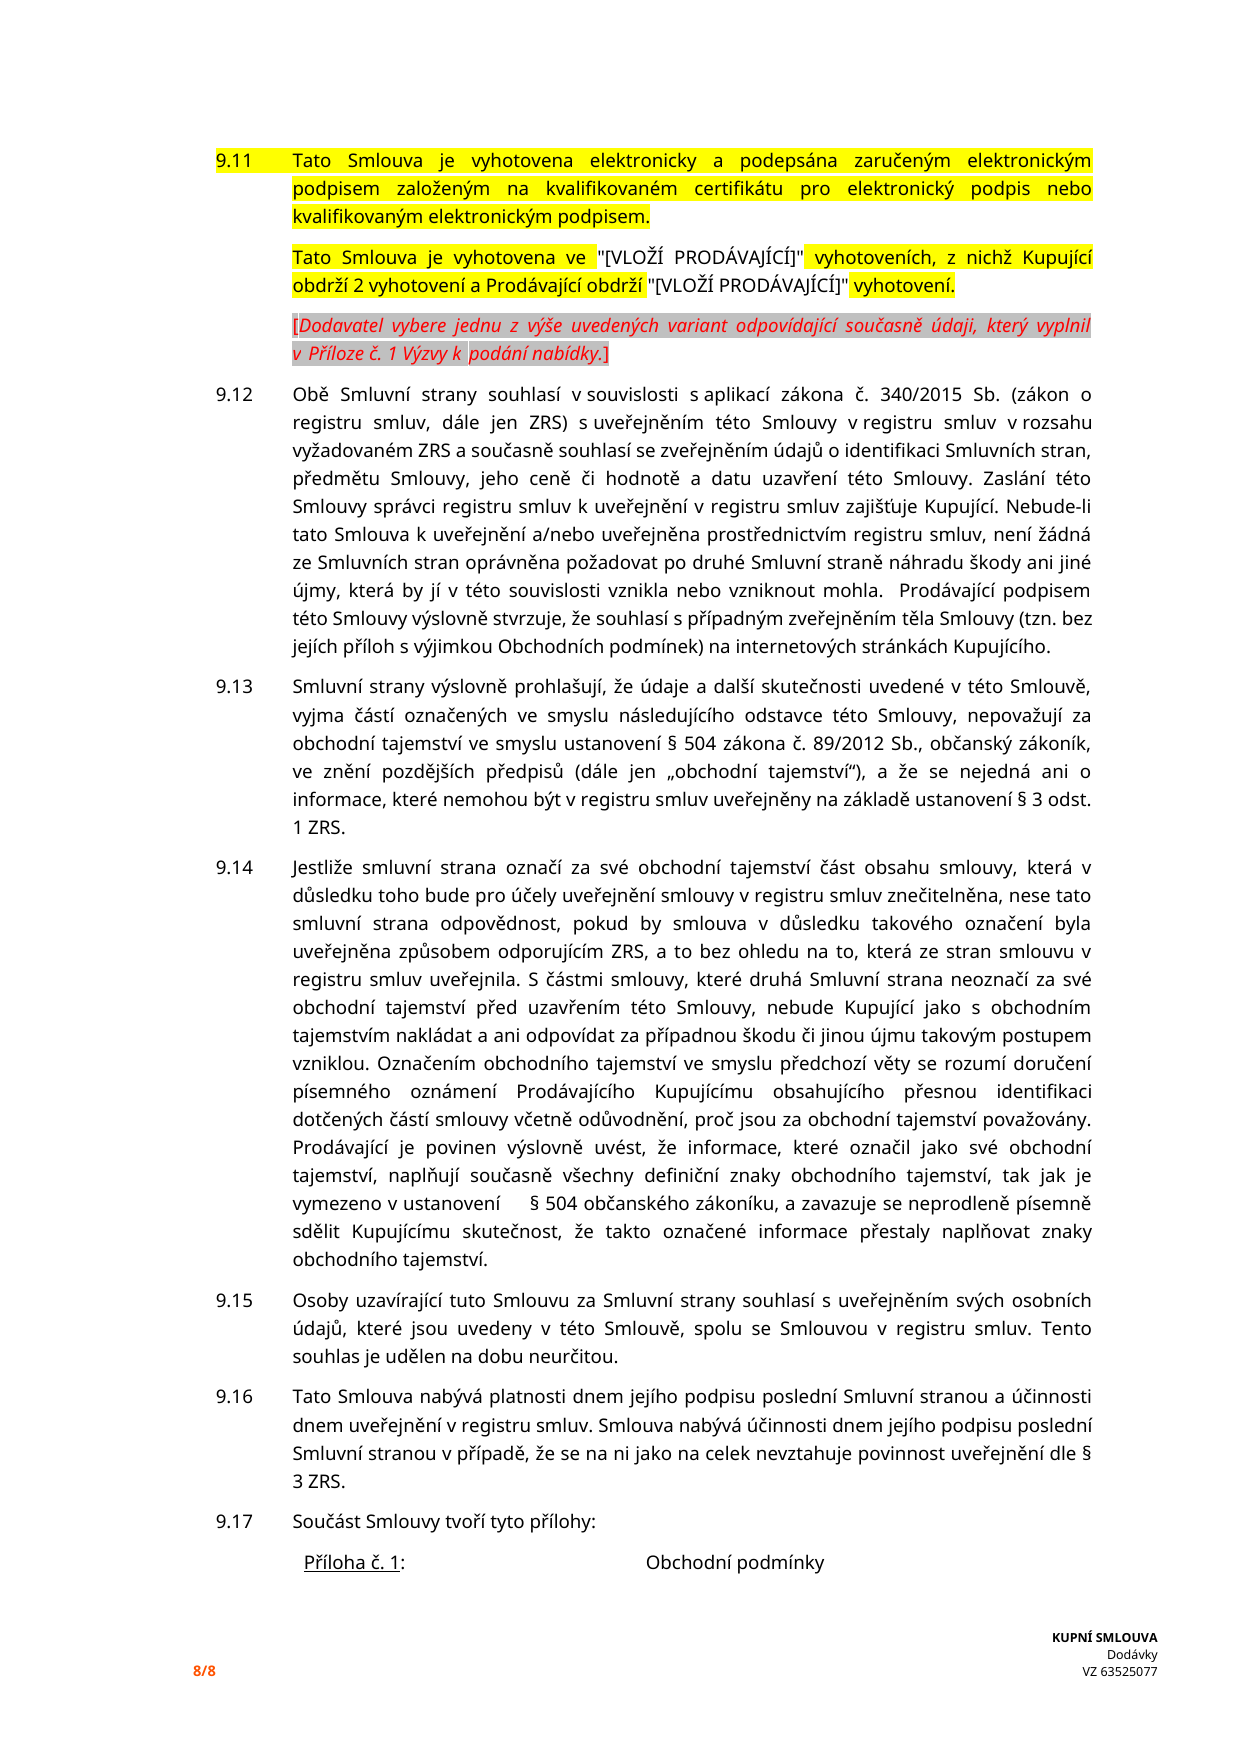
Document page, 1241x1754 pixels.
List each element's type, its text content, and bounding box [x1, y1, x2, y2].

list [Dodavatel vybere jednu z výše uvedených variant odpovídající současně údaji, který vyplnil v Příloze č. 1 Výzvy k podání nabídky.] [292, 313, 1093, 366]
list Tato Smlouva je vyhotovena ve "[VLOŽÍ PRODÁVAJÍCÍ]" vyhotoveních, z nichž Kupující obdrží 2 vyhotovení a Prodávající obdrží "[VLOŽÍ PRODÁVAJÍCÍ]" vyhotovení. [292, 244, 1093, 298]
text Osoby uzavírající tuto Smlouvu za Smluvní strany souhlasí s uveřejněním svých osobních údajů, které jsou uvedeny v této Smlouvě, spolu se Smlouvou v registru smluv. Tento souhlas je udělen na dobu neurčitou. [216, 1287, 1093, 1369]
text Jestliže smluvní strana označí za své obchodní tajemství část obsahu smlouvy, která v důsledku toho bude pro účely uveřejnění smlouvy v registru smluv znečitelněna, nese tato smluvní strana odpovědnost, pokud by smlouva v důsledku takového označení byla uveřejněna způsobem odporujícím ZRS, a to bez ohledu na to, která ze stran smlouvu v registru smluv uveřejnila. S částmi smlouvy, které druhá Smluvní strana neoznačí za své obchodní tajemství před uzavřením této Smlouvy, nebude Kupující jako s obchodním tajemstvím nakládat a ani odpovídat za případnou škodu či jinou újmu takovým postupem vzniklou. Označením obchodního tajemství ve smyslu předchozí věty se rozumí doručení písemného oznámení Prodávajícího Kupujícímu obsahujícího přesnou identifikaci dotčených částí smlouvy včetně odůvodnění, proč jsou za obchodní tajemství považovány. Prodávající je povinen výslovně uvést, že informace, které označil jako své obchodní tajemství, naplňují současně všechny definiční znaky obchodního tajemství, tak jak je vymezeno v ustanovení § 504 občanského zákoníku, a zavazuje se neprodleně písemně sdělit Kupujícímu skutečnost, že takto označené informace přestaly naplňovat znaky obchodního tajemství. [216, 854, 1093, 1272]
text Tato Smlouva je vyhotovena elektronicky a podepsána zaručeným elektronickým podpisem založeným na kvalifikovaném certifikátu pro elektronický podpis nebo kvalifikovaným elektronickým podpisem. [216, 173, 1093, 229]
table_header Obchodní podmínky [572, 1549, 1093, 1589]
text Smluvní strany výslovně prohlašují, že údaje a další skutečnosti uvedené v této Smlouvě, vyjma částí označených ve smyslu následujícího odstavce této Smlouvy, nepovažují za obchodní tajemství ve smyslu ustanovení § 504 zákona č. 89/2012 Sb., občanský zákoník, ve znění pozdějších předpisů (dále jen „obchodní tajemství“), a že se nejedná ani o informace, které nemohou být v registru smluv uveřejněny na základě ustanovení § 3 odst. 1 ZRS. [216, 674, 1093, 839]
table_header Příloha č. 1: [216, 1549, 572, 1589]
text Tato Smlouva nabývá platnosti dnem jejího podpisu poslední Smluvní stranou a účinnosti dnem uveřejnění v registru smluv. Smlouva nabývá účinnosti dnem jejího podpisu poslední Smluvní stranou v případě, že se na ni jako na celek nevztahuje povinnost uveřejnění dle § 3 ZRS. [216, 1384, 1093, 1493]
text Součást Smlouvy tvoří tyto přílohy: [216, 1508, 1093, 1534]
text Obě Smluvní strany souhlasí v souvislosti s aplikací zákona č. 340/2015 Sb. (zákon o registru smluv, dále jen ZRS) s uveřejněním této Smlouvy v registru smluv v rozsahu vyžadovaném ZRS a současně souhlasí se zveřejněním údajů o identifikaci Smluvních stran, předmětu Smlouvy, jeho ceně či hodnotě a datu uzavření této Smlouvy. Zaslání této Smlouvy správci registru smluv k uveřejnění v registru smluv zajišťuje Kupující. Nebude-li tato Smlouva k uveřejnění a/nebo uveřejněna prostřednictvím registru smluv, není žádná ze Smluvních stran oprávněna požadovat po druhé Smluvní straně náhradu škody ani jiné újmy, která by jí v této souvislosti vznikla nebo vzniknout mohla. Prodávající podpisem této Smlouvy výslovně stvrzuje, že souhlasí s případným zveřejněním těla Smlouvy (tzn. bez jejích příloh s výjimkou Obchodních podmínek) na internetových stránkách Kupujícího. [216, 381, 1093, 659]
